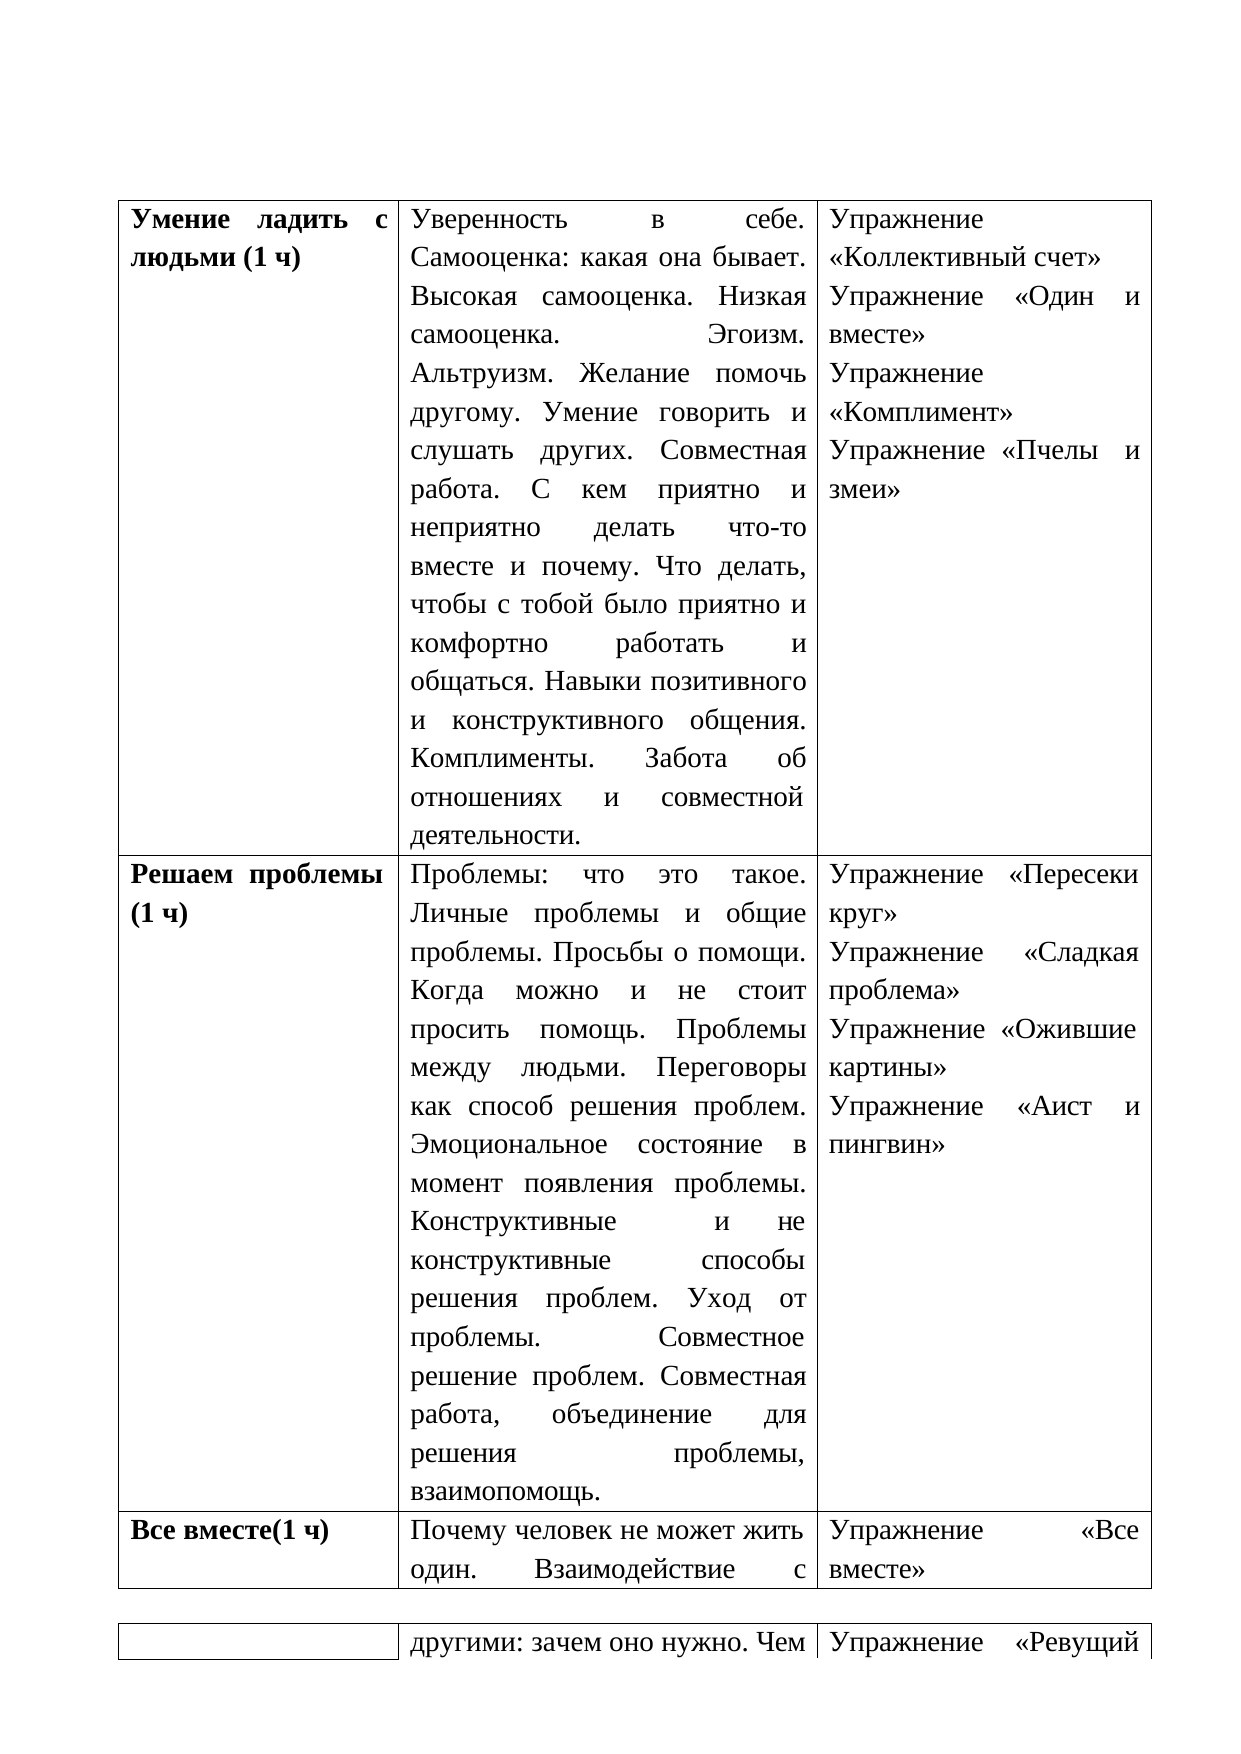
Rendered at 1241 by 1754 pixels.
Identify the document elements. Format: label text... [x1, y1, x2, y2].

table_cell Все вместе(1 ч) [119, 1512, 398, 1588]
table_header Упражнение «Ревущий [817, 1624, 1151, 1659]
table_header [119, 1624, 398, 1659]
table_cell Упражнение «Коллективный счет» Упражнение «Один и вместе» Упражнение «Комплимент» Упражнение «Пчелы и змеи» [818, 201, 1151, 855]
table_cell Умение ладить с людьми (1 ч) [119, 201, 398, 855]
table_header другими: зачем оно нужно. Чем [399, 1624, 817, 1659]
table_cell Упражнение «Пересеки круг» Упражнение «Сладкая проблема» Упражнение «Ожившие картины» Упражнение «Аист и пингвин» [818, 856, 1151, 1511]
table_cell Уверенность в себе. Самооценка: какая она бывает. Высокая самооценка. Низкая самооценка. Эгоизм. Альтруизм. Желание помочь другому. Умение говорить и слушать других. Совместная работа. С кем приятно и неприятно делать что-то вместе и почему. Что делать, чтобы с тобой было приятно и комфортно работать и общаться. Навыки позитивного и конструктивного общения. Комплименты. Забота об отношениях и совместной деятельности. [399, 201, 817, 855]
table_cell Почему человек не может жить один. Взаимодействие с [399, 1512, 817, 1588]
table_cell Упражнение «Все вместе» [818, 1512, 1151, 1588]
table_cell Решаем проблемы (1 ч) [119, 856, 398, 1511]
table_cell Проблемы: что это такое. Личные проблемы и общие проблемы. Просьбы о помощи. Когда можно и не стоит просить помощь. Проблемы между людьми. Переговоры как способ решения проблем. Эмоциональное состояние в момент появления проблемы. Конструктивные и не конструктивные способы решения проблем. Уход от проблемы. Совместное решение проблем. Совместная работа, объединение для решения проблемы, взаимопомощь. [399, 856, 817, 1511]
